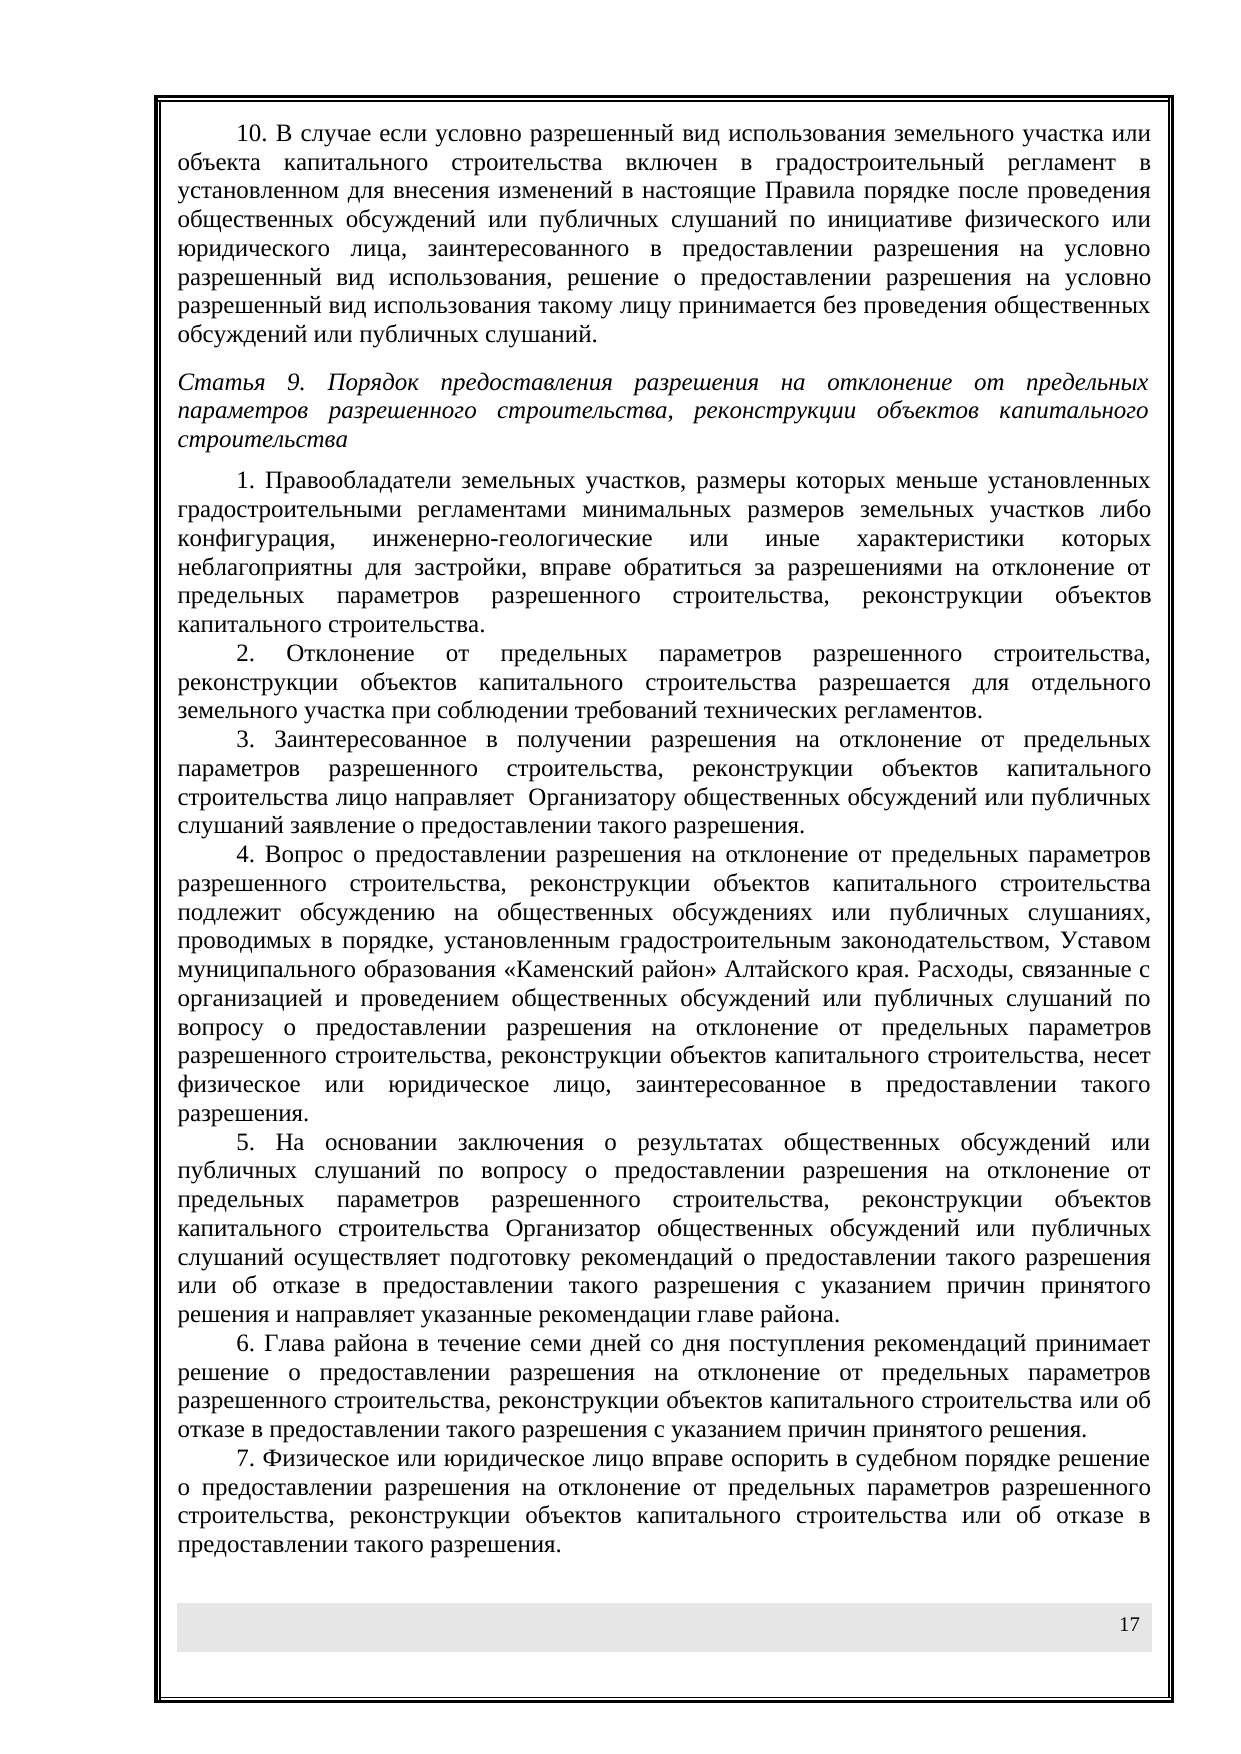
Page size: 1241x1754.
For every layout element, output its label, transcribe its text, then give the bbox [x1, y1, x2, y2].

text 10. В случае если условно разрешенный вид использования земельного участка или объекта капитального строительства включен в градостроительный регламент в установленном для внесения изменений в настоящие Правила порядке после проведения общественных обсуждений или публичных слушаний по инициативе физического или юридического лица, заинтересованного в предоставлении разрешения на условно разрешенный вид использования, решение о предоставлении разрешения на условно разрешенный вид использования такому лицу принимается без проведения общественных обсуждений или публичных слушаний. [177, 118, 1152, 348]
text 1. Правообладатели земельных участков, размеры которых меньше установленных градостроительными регламентами минимальных размеров земельных участков либо конфигурация, инженерно-геологические или иные характеристики которых неблагоприятны для застройки, вправе обратиться за разрешениями на отклонение от предельных параметров разрешенного строительства, реконструкции объектов капитального строительства. [177, 466, 1152, 638]
text 7. Физическое или юридическое лицо вправе оспорить в судебном порядке решение о предоставлении разрешения на отклонение от предельных параметров разрешенного строительства, реконструкции объектов капитального строительства или об отказе в предоставлении такого разрешения. [177, 1443, 1152, 1558]
text 5. На основании заключения о результатах общественных обсуждений или публичных слушаний по вопросу о предоставлении разрешения на отклонение от предельных параметров разрешенного строительства, реконструкции объектов капитального строительства Организатор общественных обсуждений или публичных слушаний осуществляет подготовку рекомендаций о предоставлении такого разрешения или об отказе в предоставлении такого разрешения с указанием причин принятого решения и направляет указанные рекомендации главе района. [177, 1127, 1152, 1328]
text 6. Глава района в течение семи дней со дня поступления рекомендаций принимает решение о предоставлении разрешения на отклонение от предельных параметров разрешенного строительства, реконструкции объектов капитального строительства или об отказе в предоставлении такого разрешения с указанием причин принятого решения. [177, 1328, 1152, 1443]
subtitle Статья 9. Порядок предоставления разрешения на отклонение от предельных параметров разрешенного строительства, реконструкции объектов капитального строительства [177, 367, 1152, 453]
text 2. Отклонение от предельных параметров разрешенного строительства, реконструкции объектов капитального строительства разрешается для отдельного земельного участка при соблюдении требований технических регламентов. [177, 638, 1152, 724]
text 4. Вопрос о предоставлении разрешения на отклонение от предельных параметров разрешенного строительства, реконструкции объектов капитального строительства подлежит обсуждению на общественных обсуждениях или публичных слушаниях, проводимых в порядке, установленным градостроительным законодательством, Уставом муниципального образования «Каменский район» Алтайского края. Расходы, связанные с организацией и проведением общественных обсуждений или публичных слушаний по вопросу о предоставлении разрешения на отклонение от предельных параметров разрешенного строительства, реконструкции объектов капитального строительства, несет физическое или юридическое лицо, заинтересованное в предоставлении такого разрешения. [177, 839, 1152, 1127]
text 3. Заинтересованное в получении разрешения на отклонение от предельных параметров разрешенного строительства, реконструкции объектов капитального строительства лицо направляет Организатору общественных обсуждений или публичных слушаний заявление о предоставлении такого разрешения. [177, 724, 1152, 839]
